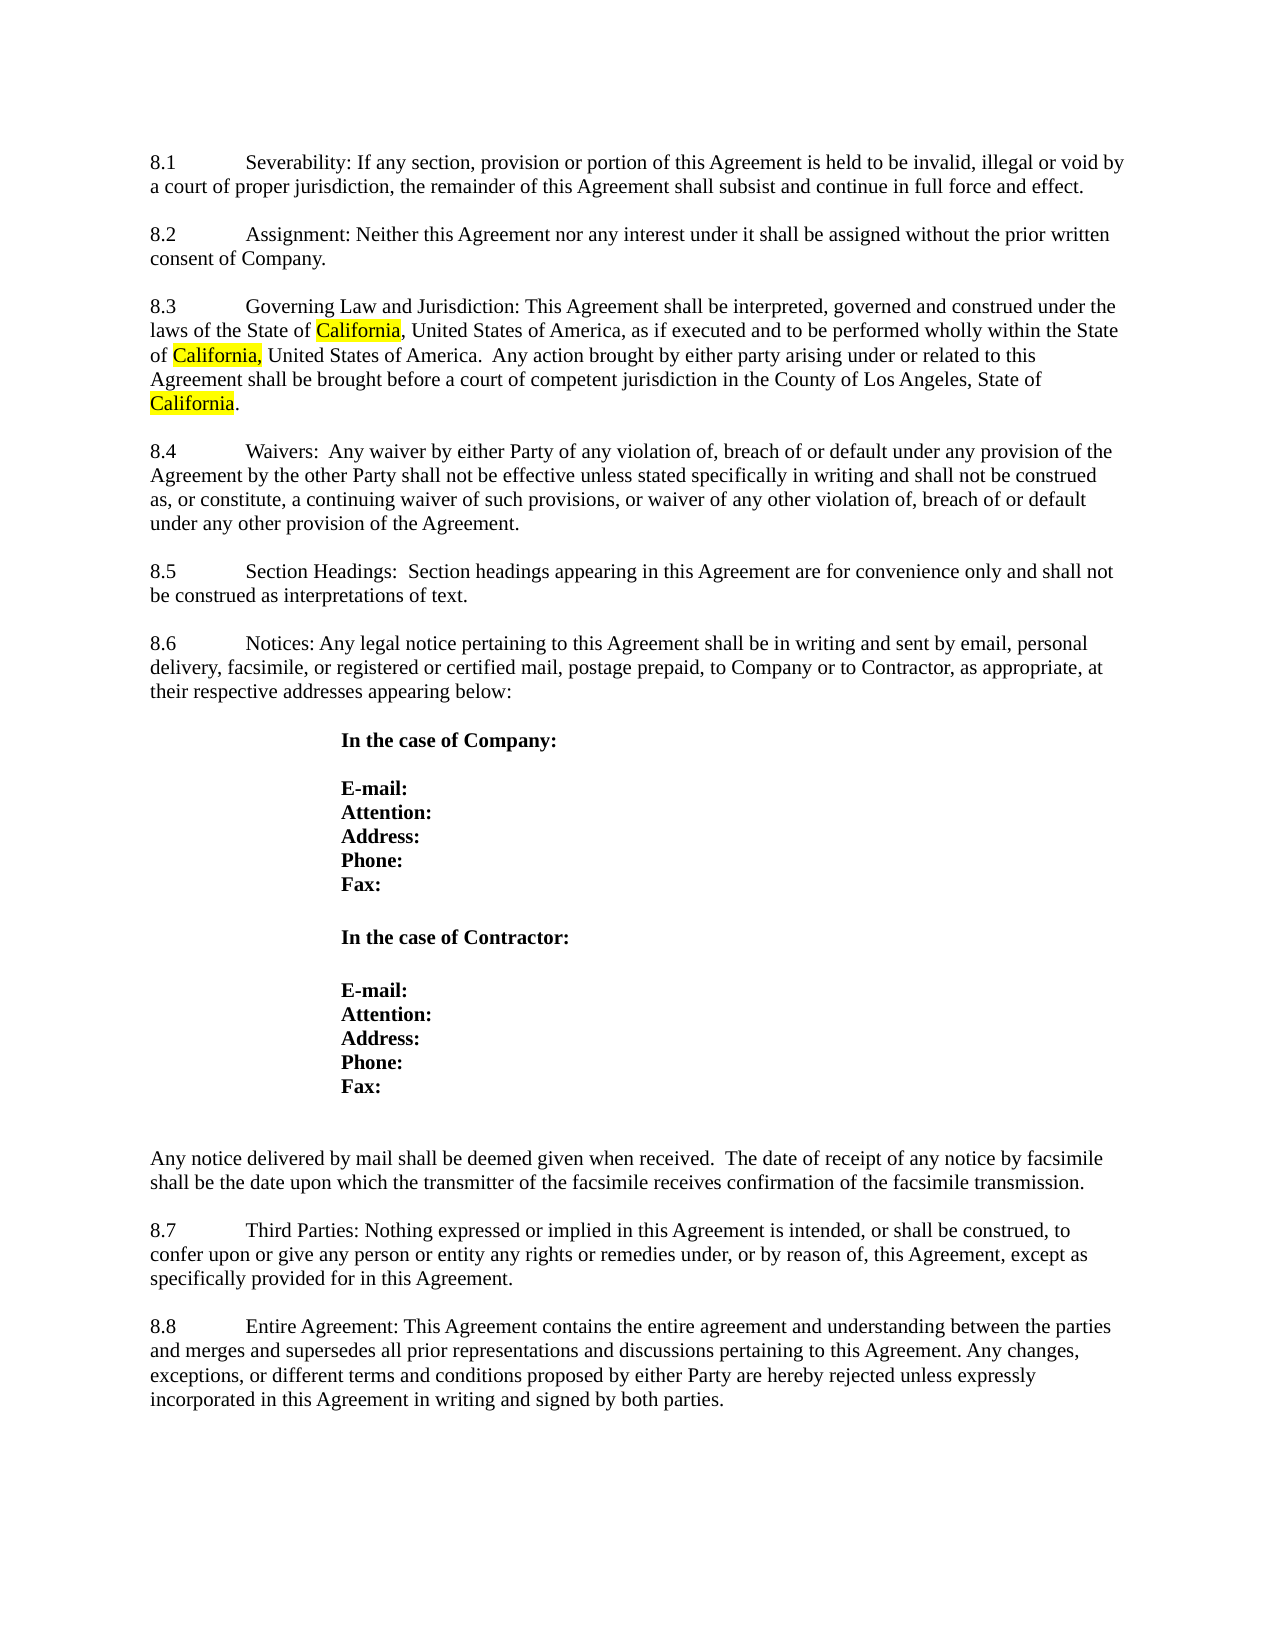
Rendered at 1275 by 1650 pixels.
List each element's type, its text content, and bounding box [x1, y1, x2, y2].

text 8.4 Waivers: Any waiver by either Party of any violation of, breach of or default under any provision of the Agreement by the other Party shall not be effective unless stated specifically in writing and shall not be construed as, or constitute, a continuing waiver of such provisions, or waiver of any other violation of, breach of or default under any other provision of the Agreement. [150, 439, 1125, 535]
text 8.3 Governing Law and Jurisdiction: This Agreement shall be interpreted, governed and construed under the laws of the State of California, United States of America, as if executed and to be performed wholly within the State of California, United States of America. Any action brought by either party arising under or related to this Agreement shall be brought before a court of competent jurisdiction in the County of Los Angeles, State of California. [150, 294, 1125, 415]
text 8.8 Entire Agreement: This Agreement contains the entire agreement and understanding between the parties and merges and supersedes all prior representations and discussions pertaining to this Agreement. Any changes, exceptions, or different terms and conditions proposed by either Party are hereby rejected unless expressly incorporated in this Agreement in writing and signed by both parties. [150, 1314, 1125, 1411]
text 8.5 Section Headings: Section headings appearing in this Agreement are for convenience only and shall not be construed as interpretations of text. [150, 559, 1125, 607]
text 8.6 Notices: Any legal notice pertaining to this Agreement shall be in writing and sent by email, personal delivery, facsimile, or registered or certified mail, postage prepaid, to Company or to Contractor, as appropriate, at their respective addresses appearing below: [150, 631, 1125, 703]
text Attention: Address: Phone: [150, 1002, 1125, 1074]
text Attention: [150, 800, 1125, 824]
text Fax: [150, 872, 1125, 896]
text E-mail: [150, 776, 1125, 800]
text Address: Phone: [150, 824, 1125, 872]
text 8.1 Severability: If any section, provision or portion of this Agreement is held to be invalid, illegal or void by a court of proper jurisdiction, the remainder of this Agreement shall subsist and continue in full force and effect. [150, 150, 1125, 198]
text E-mail: [150, 977, 1125, 1002]
text In the case of Company: [150, 727, 1125, 752]
text Any notice delivered by mail shall be deemed given when received. The date of receipt of any notice by facsimile shall be the date upon which the transmitter of the facsimile receives confirmation of the facsimile transmission. [150, 1146, 1125, 1194]
text 8.2 Assignment: Neither this Agreement nor any interest under it shall be assigned without the prior written consent of Company. [150, 222, 1125, 270]
text In the case of Contractor: [150, 925, 1125, 949]
text Fax: [150, 1074, 1125, 1098]
text 8.7 Third Parties: Nothing expressed or implied in this Agreement is intended, or shall be construed, to confer upon or give any person or entity any rights or remedies under, or by reason of, this Agreement, except as specifically provided for in this Agreement. [150, 1218, 1125, 1290]
